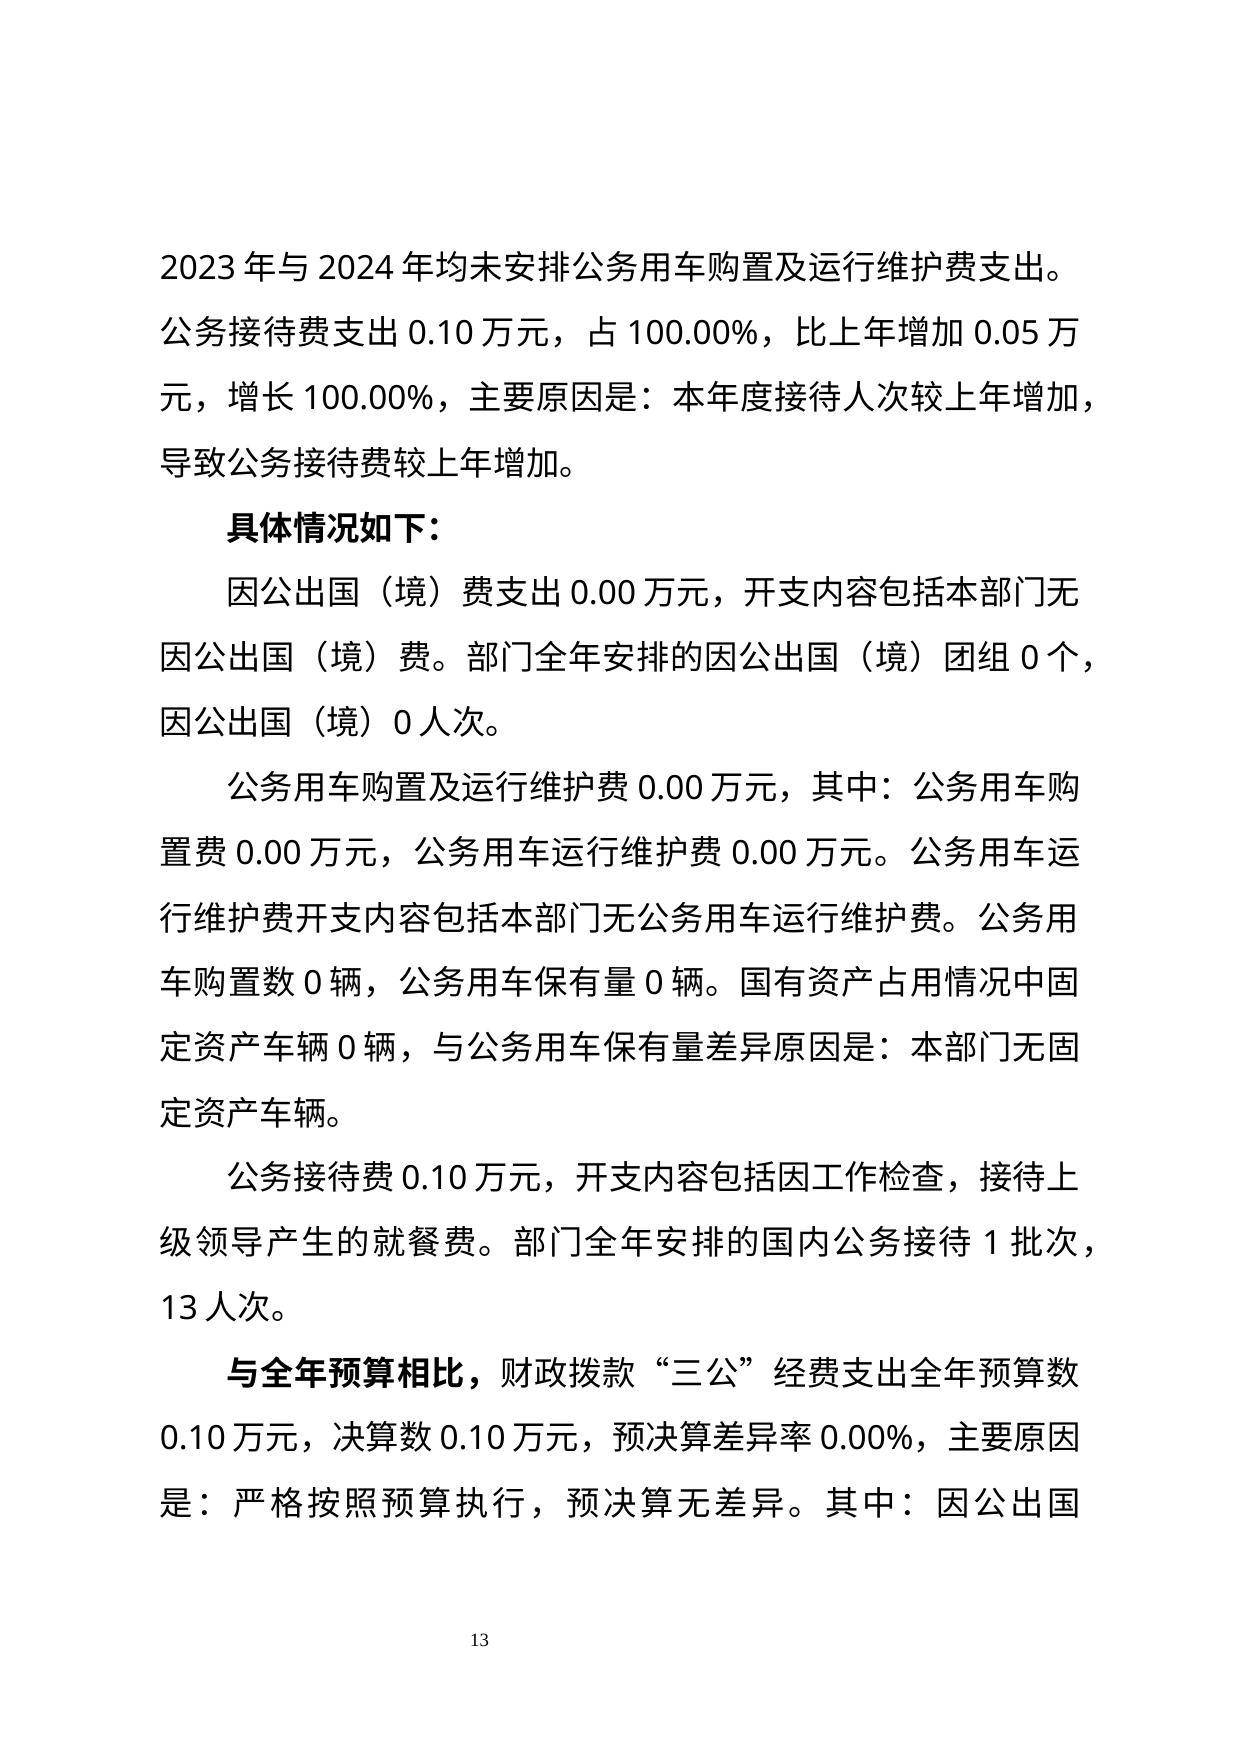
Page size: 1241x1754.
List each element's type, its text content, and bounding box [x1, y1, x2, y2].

text 公务接待费0.10万元，开支内容包括因工作检查，接待上级领导产生的就餐费。部门全年安排的国内公务接待1批次，13人次。 [159, 1143, 1081, 1338]
text 公务用车购置及运行维护费0.00万元，其中：公务用车购置费0.00万元，公务用车运行维护费0.00万元。公务用车运行维护费开支内容包括本部门无公务用车运行维护费。公务用车购置数0辆，公务用车保有量0辆。国有资产占用情况中固定资产车辆0辆，与公务用车保有量差异原因是：本部门无固定资产车辆。 [159, 753, 1081, 1143]
text 因公出国（境）费支出0.00万元，开支内容包括本部门无因公出国（境）费。部门全年安排的因公出国（境）团组0个，因公出国（境）0人次。 [159, 558, 1081, 753]
text 具体情况如下： [159, 493, 1081, 558]
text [159, 1338, 1081, 1533]
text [159, 233, 1081, 493]
